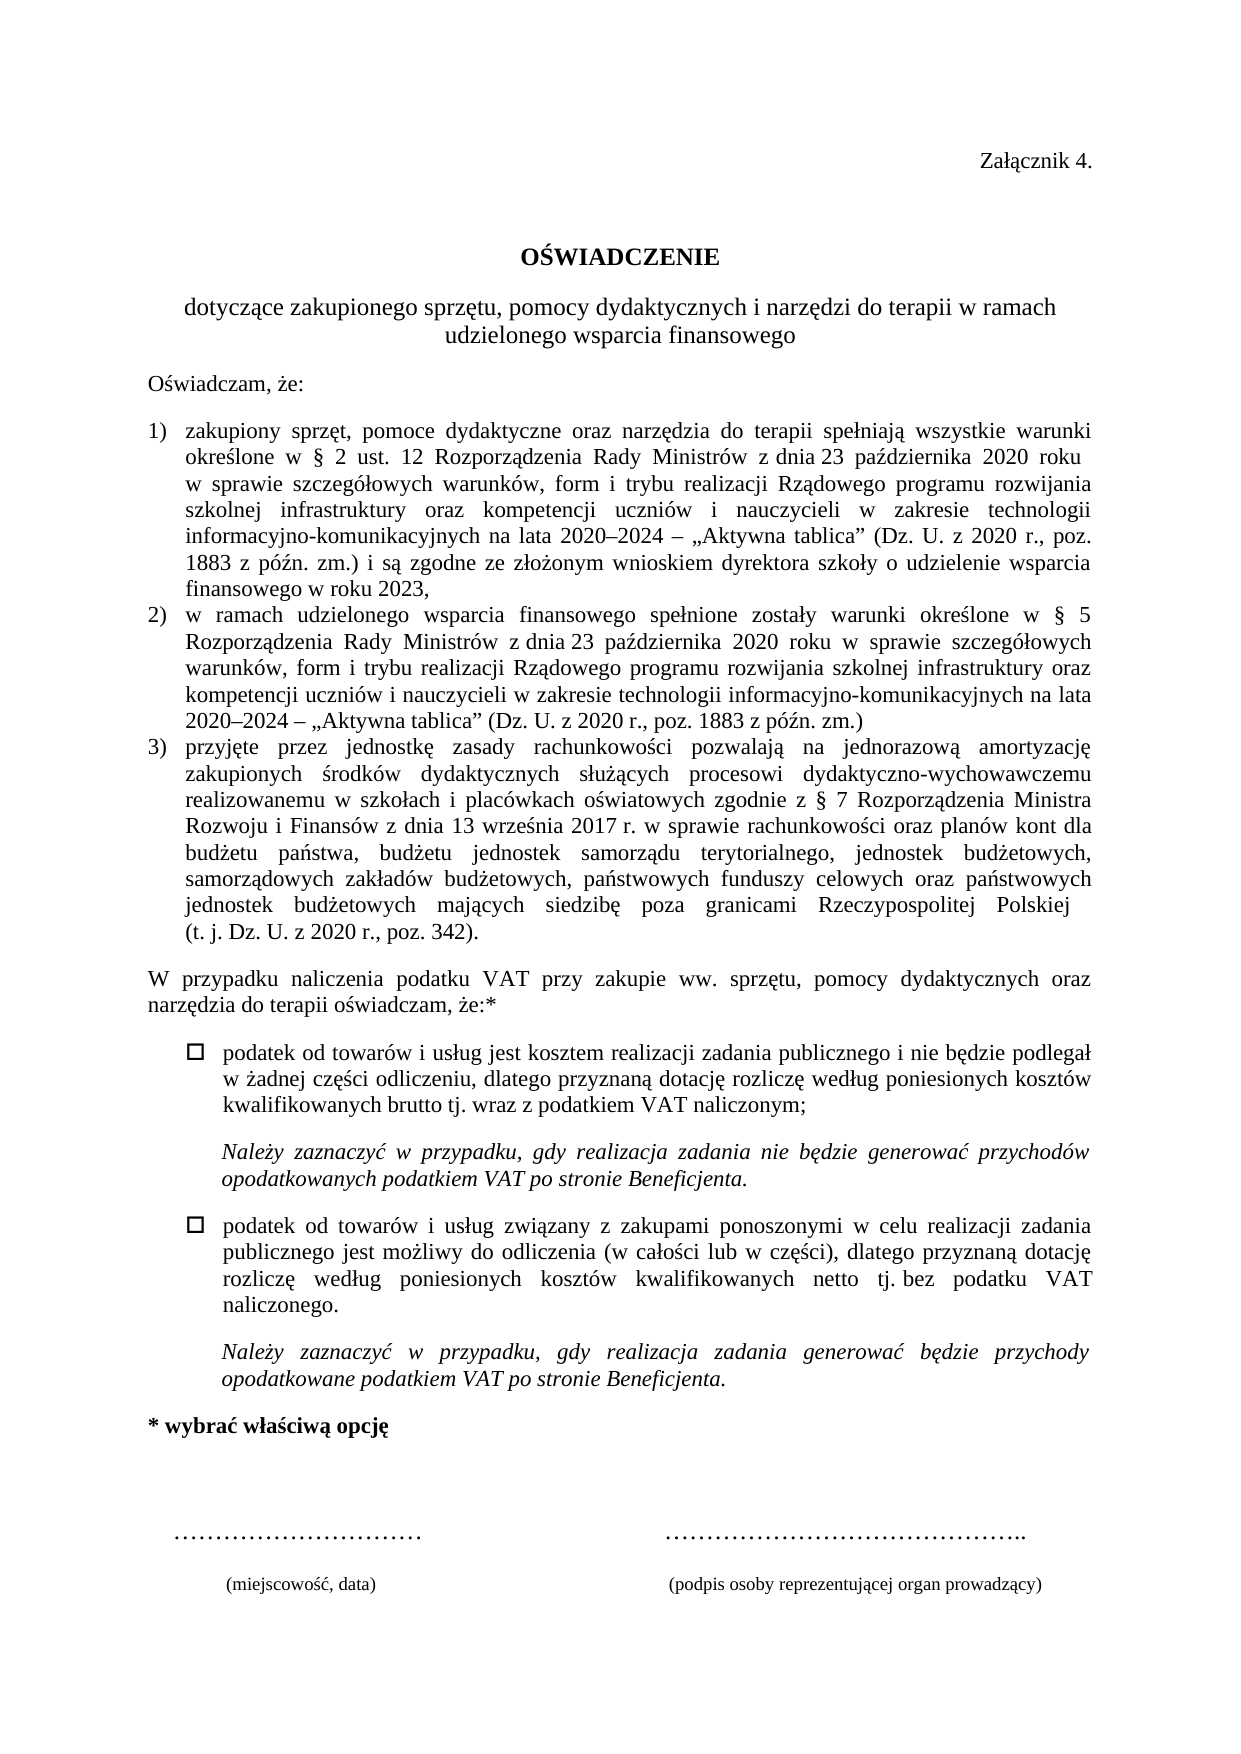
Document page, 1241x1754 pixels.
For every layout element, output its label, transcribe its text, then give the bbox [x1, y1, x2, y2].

text Załącznik 4. [148, 148, 1093, 174]
list podatek od towarów i usług jest kosztem realizacji zadania publicznego i nie będzie podlegał w żadnej części odliczeniu, dlatego przyznaną dotację rozliczę według poniesionych kosztów kwalifikowanych brutto tj. wraz z podatkiem VAT naliczonym; [185, 1038, 1093, 1118]
list zakupiony sprzęt, pomoce dydaktyczne oraz narzędzia do terapii spełniają wszystkie warunki określone w § 2 ust. 12 Rozporządzenia Rady Ministrów z dnia 23 października 2020 roku w sprawie szczegółowych warunków, form i trybu realizacji Rządowego programu rozwijania szkolnej infrastruktury oraz kompetencji uczniów i nauczycieli w zakresie technologii informacyjno-komunikacyjnych na lata 2020–2024 – „Aktywna tablica” (Dz. U. z 2020 r., poz. 1883 z późn. zm.) i są zgodne ze złożonym wnioskiem dyrektora szkoły o udzielenie wsparcia finansowego w roku 2023, [148, 417, 1093, 602]
text dotyczące zakupionego sprzętu, pomocy dydaktycznych i narzędzi do terapii w ramach udzielonego wsparcia finansowego [148, 292, 1093, 349]
text * wybrać właściwą opcję [148, 1412, 1093, 1438]
text Oświadczam, że: [148, 370, 1093, 396]
text OŚWIADCZENIE [148, 242, 1093, 271]
list w ramach udzielonego wsparcia finansowego spełnione zostały warunki określone w § 5 Rozporządzenia Rady Ministrów z dnia 23 października 2020 roku w sprawie szczegółowych warunków, form i trybu realizacji Rządowego programu rozwijania szkolnej infrastruktury oraz kompetencji uczniów i nauczycieli w zakresie technologii informacyjno-komunikacyjnych na lata 2020–2024 – „Aktywna tablica” (Dz. U. z 2020 r., poz. 1883 z późn. zm.) [148, 602, 1093, 733]
text Należy zaznaczyć w przypadku, gdy realizacja zadania generować będzie przychody opodatkowane podatkiem VAT po stronie Beneficjenta. [221, 1338, 1093, 1391]
text ………………………… …………………………………….. [148, 1516, 1093, 1545]
list przyjęte przez jednostkę zasady rachunkowości pozwalają na jednorazową amortyzację zakupionych środków dydaktycznych służących procesowi dydaktyczno-wychowawczemu realizowanemu w szkołach i placówkach oświatowych zgodnie z § 7 Rozporządzenia Ministra Rozwoju i Finansów z dnia 13 września 2017 r. w sprawie rachunkowości oraz planów kont dla budżetu państwa, budżetu jednostek samorządu terytorialnego, jednostek budżetowych, samorządowych zakładów budżetowych, państwowych funduszy celowych oraz państwowych jednostek budżetowych mających siedzibę poza granicami Rzeczypospolitej Polskiej (t. j. Dz. U. z 2020 r., poz. 342). [148, 733, 1093, 944]
text (miejscowość, data) (podpis osoby reprezentującej organ prowadzący) [148, 1573, 1093, 1595]
text Należy zaznaczyć w przypadku, gdy realizacja zadania nie będzie generować przychodów opodatkowanych podatkiem VAT po stronie Beneficjenta. [221, 1138, 1093, 1191]
list podatek od towarów i usług związany z zakupami ponoszonymi w celu realizacji zadania publicznego jest możliwy do odliczenia (w całości lub w części), dlatego przyznaną dotację rozliczę według poniesionych kosztów kwalifikowanych netto tj. bez podatku VAT naliczonego. [185, 1212, 1093, 1317]
text W przypadku naliczenia podatku VAT przy zakupie ww. sprzętu, pomocy dydaktycznych oraz narzędzia do terapii oświadczam, że:* [148, 965, 1093, 1018]
